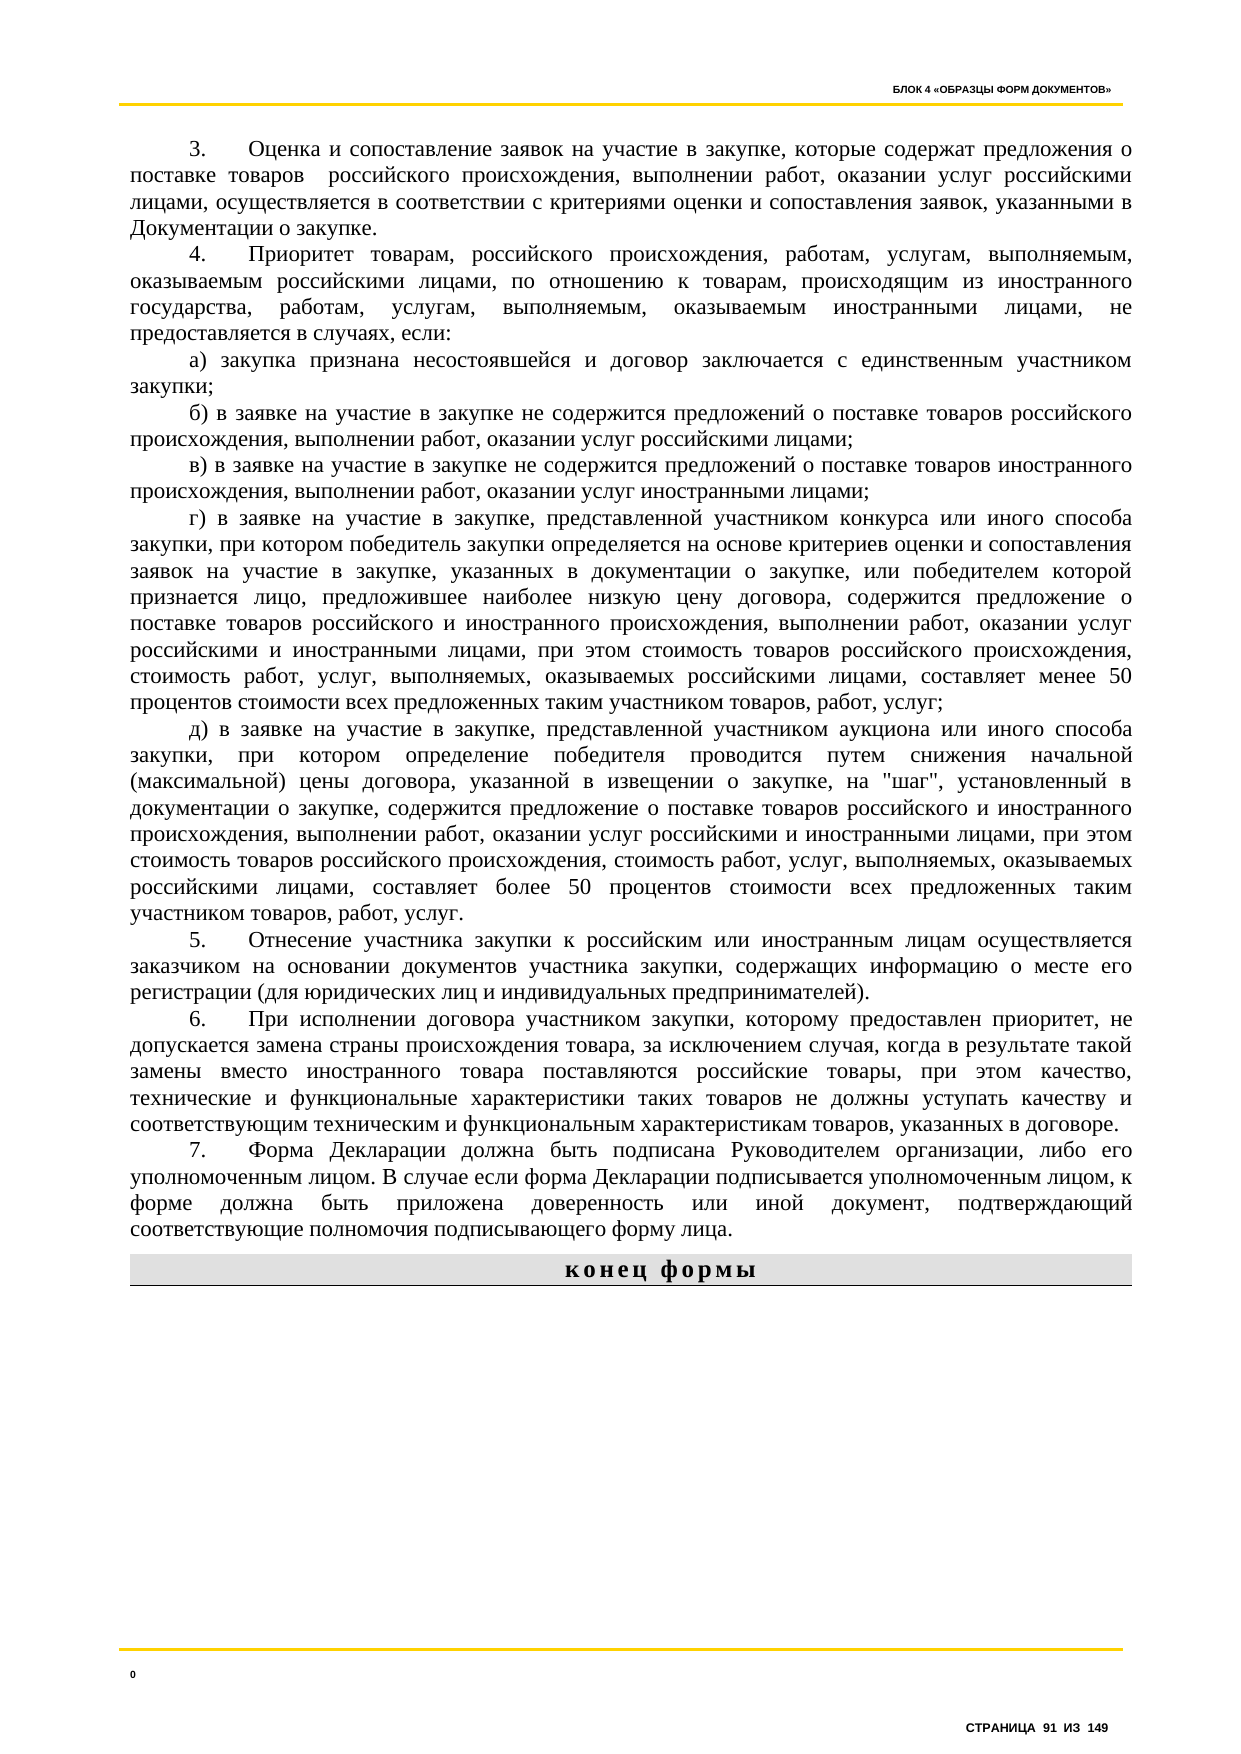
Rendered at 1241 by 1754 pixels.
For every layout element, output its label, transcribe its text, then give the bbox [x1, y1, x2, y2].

text в) в заявке на участие в закупке не содержится предложений о поставке товаров иностранного происхождения, выполнении работ, оказании услуг иностранными лицами; [130, 451, 1134, 504]
text конец формы [130, 1254, 1132, 1285]
text д) в заявке на участие в закупке, представленной участником аукциона или иного способа закупки, при котором определение победителя проводится путем снижения начальной (максимальной) цены договора, указанной в извещении о закупке, на "шаг", установленный в документации о закупке, содержится предложение о поставке товаров российского и иностранного происхождения, выполнении работ, оказании услуг российскими и иностранными лицами, при этом стоимость товаров российского происхождения, стоимость работ, услуг, выполняемых, оказываемых российскими лицами, составляет более 50 процентов стоимости всех предложенных таким участником товаров, работ, услуг. [130, 715, 1134, 926]
list При исполнении договора участником закупки, которому предоставлен приоритет, не допускается замена страны происхождения товара, за исключением случая, когда в результате такой замены вместо иностранного товара поставляются российские товары, при этом качество, технические и функциональные характеристики таких товаров не должны уступать качеству и соответствующим техническим и функциональным характеристикам товаров, указанных в договоре. [130, 1005, 1134, 1136]
list Отнесение участника закупки к российским или иностранным лицам осуществляется заказчиком на основании документов участника закупки, содержащих информацию о месте его регистрации (для юридических лиц и индивидуальных предпринимателей). [130, 926, 1134, 1005]
text б) в заявке на участие в закупке не содержится предложений о поставке товаров российского происхождения, выполнении работ, оказании услуг российскими лицами; [130, 398, 1134, 451]
list Форма Декларации должна быть подписана Руководителем организации, либо его уполномоченным лицом. В случае если форма Декларации подписывается уполномоченным лицом, к форме должна быть приложена доверенность или иной документ, подтверждающий соответствующие полномочия подписывающего форму лица. [130, 1136, 1134, 1242]
list Приоритет товарам, российского происхождения, работам, услугам, выполняемым, оказываемым российскими лицами, по отношению к товарам, происходящим из иностранного государства, работам, услугам, выполняемым, оказываемым иностранными лицами, не предоставляется в случаях, если: [130, 240, 1134, 346]
text г) в заявке на участие в закупке, представленной участником конкурса или иного способа закупки, при котором победитель закупки определяется на основе критериев оценки и сопоставления заявок на участие в закупке, указанных в документации о закупке, или победителем которой признается лицо, предложившее наиболее низкую цену договора, содержится предложение о поставке товаров российского и иностранного происхождения, выполнении работ, оказании услуг российскими и иностранными лицами, при этом стоимость товаров российского происхождения, стоимость работ, услуг, выполняемых, оказываемых российскими лицами, составляет менее 50 процентов стоимости всех предложенных таким участником товаров, работ, услуг; [130, 504, 1134, 715]
text а) закупка признана несостоявшейся и договор заключается с единственным участником закупки; [130, 346, 1134, 398]
list Оценка и сопоставление заявок на участие в закупке, которые содержат предложения о поставке товаров российского происхождения, выполнении работ, оказании услуг российскими лицами, осуществляется в соответствии с критериями оценки и сопоставления заявок, указанными в Документации о закупке. [130, 135, 1134, 240]
